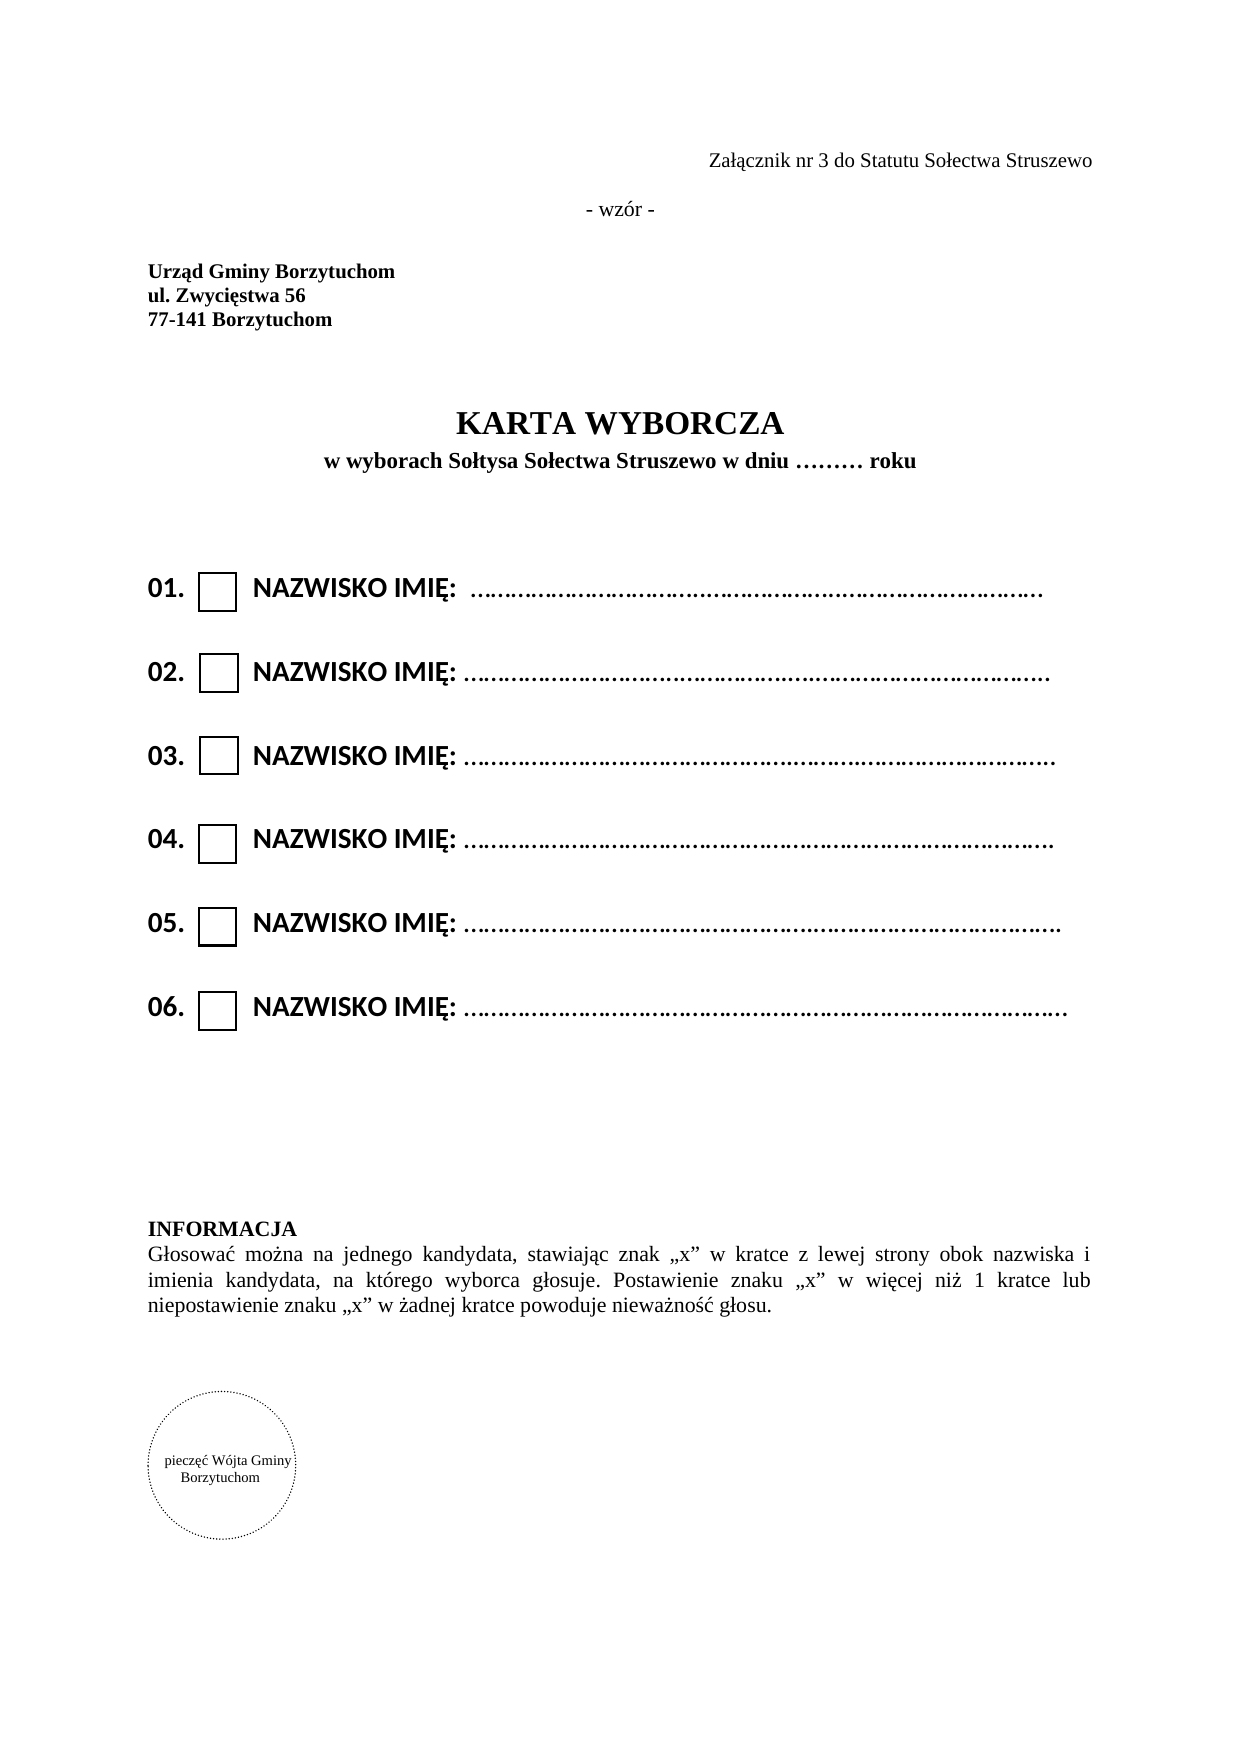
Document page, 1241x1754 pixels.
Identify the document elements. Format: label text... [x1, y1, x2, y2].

text 01. NAZWISKO IMIĘ: ……………………………..………………..………………………… [148, 569, 1093, 605]
text 77-141 Borzytuchom [148, 307, 1093, 331]
text pieczęć Wójta Gminy [148, 1452, 1093, 1468]
text 04. NAZWISKO IMIĘ: ……………………………………………………………………………. [148, 821, 1093, 856]
text Urząd Gminy Borzytuchom [148, 259, 1093, 283]
text Załącznik nr 3 do Statutu Sołectwa Struszewo [148, 148, 1093, 172]
text Borzytuchom [148, 1468, 1093, 1485]
text 05. NAZWISKO IMIĘ: …………………………………………….………………………………. [148, 904, 1093, 940]
text 02. NAZWISKO IMIĘ: …………………………..…………….….…………………………….. [239, 653, 1093, 689]
text 03. NAZWISKO IMIĘ: ………………………………………….……….……………………….. [239, 737, 1093, 772]
text INFORMACJA [148, 1216, 1093, 1241]
text ul. Zwycięstwa 56 [148, 283, 1093, 307]
text - wzór - [148, 196, 1093, 221]
text KARTA WYBORCZA [148, 404, 1093, 442]
text Głosować można na jednego kandydata, stawiając znak „x” w kratce z lewej strony obok nazwiska i imienia kandydata, na którego wyborca głosuje. Postawienie znaku „x” w więcej niż 1 kratce lub niepostawienie znaku „x” w żadnej kratce powoduje nieważność głosu. [148, 1241, 1093, 1317]
text w wyborach Sołtysa Sołectwa Struszewo w dniu ……… roku [148, 447, 1093, 473]
text 06. NAZWISKO IMIĘ: ……………………………………………………………………………… [148, 988, 1093, 1024]
